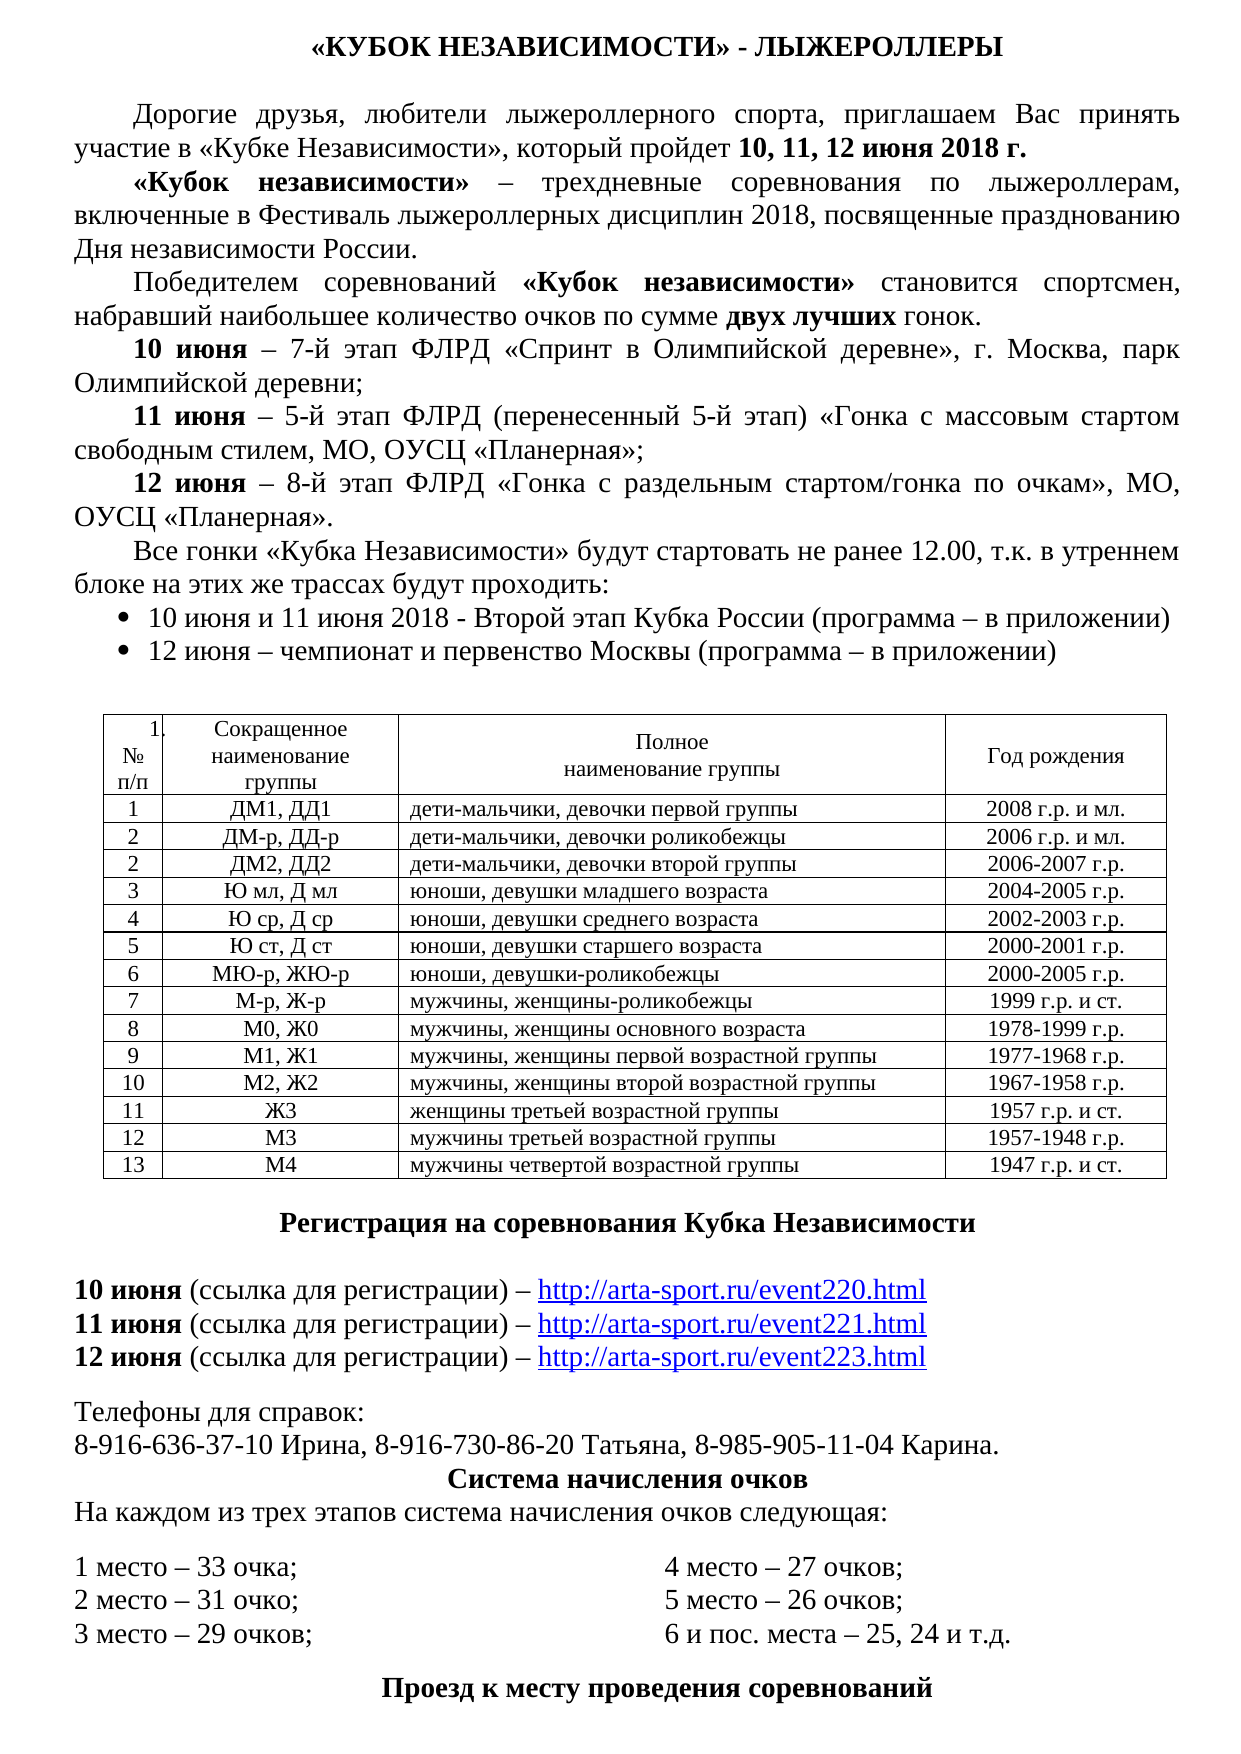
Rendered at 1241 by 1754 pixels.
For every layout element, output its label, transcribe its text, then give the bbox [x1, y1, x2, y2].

table_cell 4 [104, 905, 162, 931]
table_cell юноши, девушки младшего возраста [399, 878, 945, 904]
table_cell 11 [104, 1097, 162, 1123]
table_cell М3 [163, 1124, 398, 1151]
list Регистрация на соревнования Кубка Независимости [74, 1205, 1181, 1239]
text 8-916-636-37-10 Ирина, 8-916-730-86-20 Татьяна, 8-985-905-11-04 Карина. [74, 1427, 1181, 1461]
text Все гонки «Кубка Независимости» будут стартовать не ранее 12.00, т.к. в утреннем блоке на этих же трассах будут проходить: [74, 533, 1181, 600]
table_header Сокращенное наименование группы [163, 715, 398, 794]
table_cell Ю мл, Д мл [163, 878, 398, 904]
table_cell 1947 г.р. и ст. [946, 1152, 1166, 1178]
text 11 июня – 5-й этап ФЛРД (перенесенный 5-й этап) «Гонка с массовым стартом свободным стилем, МО, ОУСЦ «Планерная»; [74, 398, 1181, 466]
table_cell мужчины третьей возрастной группы [399, 1124, 945, 1151]
table_cell мужчины, женщины основного возраста [399, 1015, 945, 1041]
table_cell 2000-2005 г.р. [946, 960, 1166, 986]
table_cell 2008 г.р. и мл. [946, 795, 1166, 822]
text Дорогие друзья, любители лыжероллерного спорта, приглашаем Вас принять участие в «Кубке Независимости», который пройдет 10, 11, 12 июня 2018 г. [74, 97, 1181, 164]
list 12 июня – чемпионат и первенство Москвы (программа – в приложении) [74, 633, 1181, 667]
list На каждом из трех этапов система начисления очков следующая: [74, 1494, 1181, 1528]
table_cell 1977-1968 г.р. [946, 1042, 1166, 1068]
table_cell 6 [104, 960, 162, 986]
text «КУБОК НЕЗАВИСИМОСТИ» - ЛЫЖЕРОЛЛЕРЫ [74, 29, 1181, 63]
table_cell М1, Ж1 [163, 1042, 398, 1068]
text Победителем соревнований «Кубок независимости» становится спортсмен, набравший наибольшее количество очков по сумме двух лучших гонок. [74, 264, 1181, 331]
table_cell 1978-1999 г.р. [946, 1015, 1166, 1041]
table_cell 1967-1958 г.р. [946, 1069, 1166, 1096]
table_cell 8 [104, 1015, 162, 1041]
table_cell юноши, девушки-роликобежцы [399, 960, 945, 986]
table_cell 12 [104, 1124, 162, 1151]
table_cell Ж3 [163, 1097, 398, 1123]
text Телефоны для справок: [74, 1394, 1181, 1427]
table_cell дети-мальчики, девочки роликобежцы [399, 823, 945, 849]
table_cell М-р, Ж-р [163, 987, 398, 1013]
table_cell мужчины четвертой возрастной группы [399, 1152, 945, 1178]
list 2 место – 31 очко; [74, 1582, 591, 1616]
table_cell мужчины, женщины первой возрастной группы [399, 1042, 945, 1068]
table_cell 2 [104, 823, 162, 849]
list 11 июня (ссылка для регистрации) – http://arta-sport.ru/event221.html [74, 1306, 1181, 1339]
text Проезд к месту проведения соревнований [133, 1670, 1181, 1704]
table_cell 2 [104, 850, 162, 877]
table_cell дети-мальчики, девочки второй группы [399, 850, 945, 877]
table_cell 7 [104, 987, 162, 1013]
table_cell МЮ-р, ЖЮ-р [163, 960, 398, 986]
table_cell М0, Ж0 [163, 1015, 398, 1041]
table_cell 2002-2003 г.р. [946, 905, 1166, 931]
list 4 место – 27 очков; [664, 1549, 1181, 1582]
table_cell 10 [104, 1069, 162, 1096]
text «Кубок независимости» – трехдневные соревнования по лыжероллерам, включенные в Фестиваль лыжероллерных дисциплин 2018, посвященные празднованию Дня независимости России. [74, 164, 1181, 264]
list 12 июня (ссылка для регистрации) – http://arta-sport.ru/event223.html [74, 1339, 1181, 1373]
table_cell 1957-1948 г.р. [946, 1124, 1166, 1151]
table_header Год рождения [946, 715, 1166, 794]
table_cell 3 [104, 878, 162, 904]
table_cell Ю ср, Д ср [163, 905, 398, 931]
table_cell 1957 г.р. и ст. [946, 1097, 1166, 1123]
list 5 место – 26 очков; [664, 1582, 1181, 1616]
table_cell мужчины, женщины второй возрастной группы [399, 1069, 945, 1096]
table_cell Ю ст, Д ст [163, 933, 398, 959]
table_cell 1999 г.р. и ст. [946, 987, 1166, 1013]
list 10 июня (ссылка для регистрации) – http://arta-sport.ru/event220.html [74, 1272, 1181, 1306]
table_cell М2, Ж2 [163, 1069, 398, 1096]
table_cell 2004-2005 г.р. [946, 878, 1166, 904]
text 12 июня – 8-й этап ФЛРД «Гонка с раздельным стартом/гонка по очкам», МО, ОУСЦ «Планерная». [74, 466, 1181, 533]
table_cell ДМ1, ДД1 [163, 795, 398, 822]
table_cell ДМ-р, ДД-р [163, 823, 398, 849]
table_header Полное наименование группы [399, 715, 945, 794]
table_cell дети-мальчики, девочки первой группы [399, 795, 945, 822]
table_cell М4 [163, 1152, 398, 1178]
table_cell 13 [104, 1152, 162, 1178]
list 6 и пос. места – 25, 24 и т.д. [664, 1616, 1181, 1649]
table_cell 2000-2001 г.р. [946, 933, 1166, 959]
table_cell 2006-2007 г.р. [946, 850, 1166, 877]
text 10 июня – 7-й этап ФЛРД «Спринт в Олимпийской деревне», г. Москва, парк Олимпийской деревни; [74, 331, 1181, 398]
table_header № № п/п [104, 715, 162, 794]
table_cell 1 [104, 795, 162, 822]
table_cell 2006 г.р. и мл. [946, 823, 1166, 849]
table_cell 9 [104, 1042, 162, 1068]
table_cell юноши, девушки среднего возраста [399, 905, 945, 931]
table_cell юноши, девушки старшего возраста [399, 933, 945, 959]
list 3 место – 29 очков; [74, 1616, 591, 1649]
table_cell ДМ2, ДД2 [163, 850, 398, 877]
table_cell женщины третьей возрастной группы [399, 1097, 945, 1123]
list 1 место – 33 очка; [74, 1549, 591, 1582]
table_cell мужчины, женщины-роликобежцы [399, 987, 945, 1013]
list Система начисления очков [74, 1461, 1181, 1494]
table_cell 5 [104, 933, 162, 959]
list 10 июня и 11 июня 2018 - Второй этап Кубка России (программа – в приложении) [74, 600, 1181, 633]
